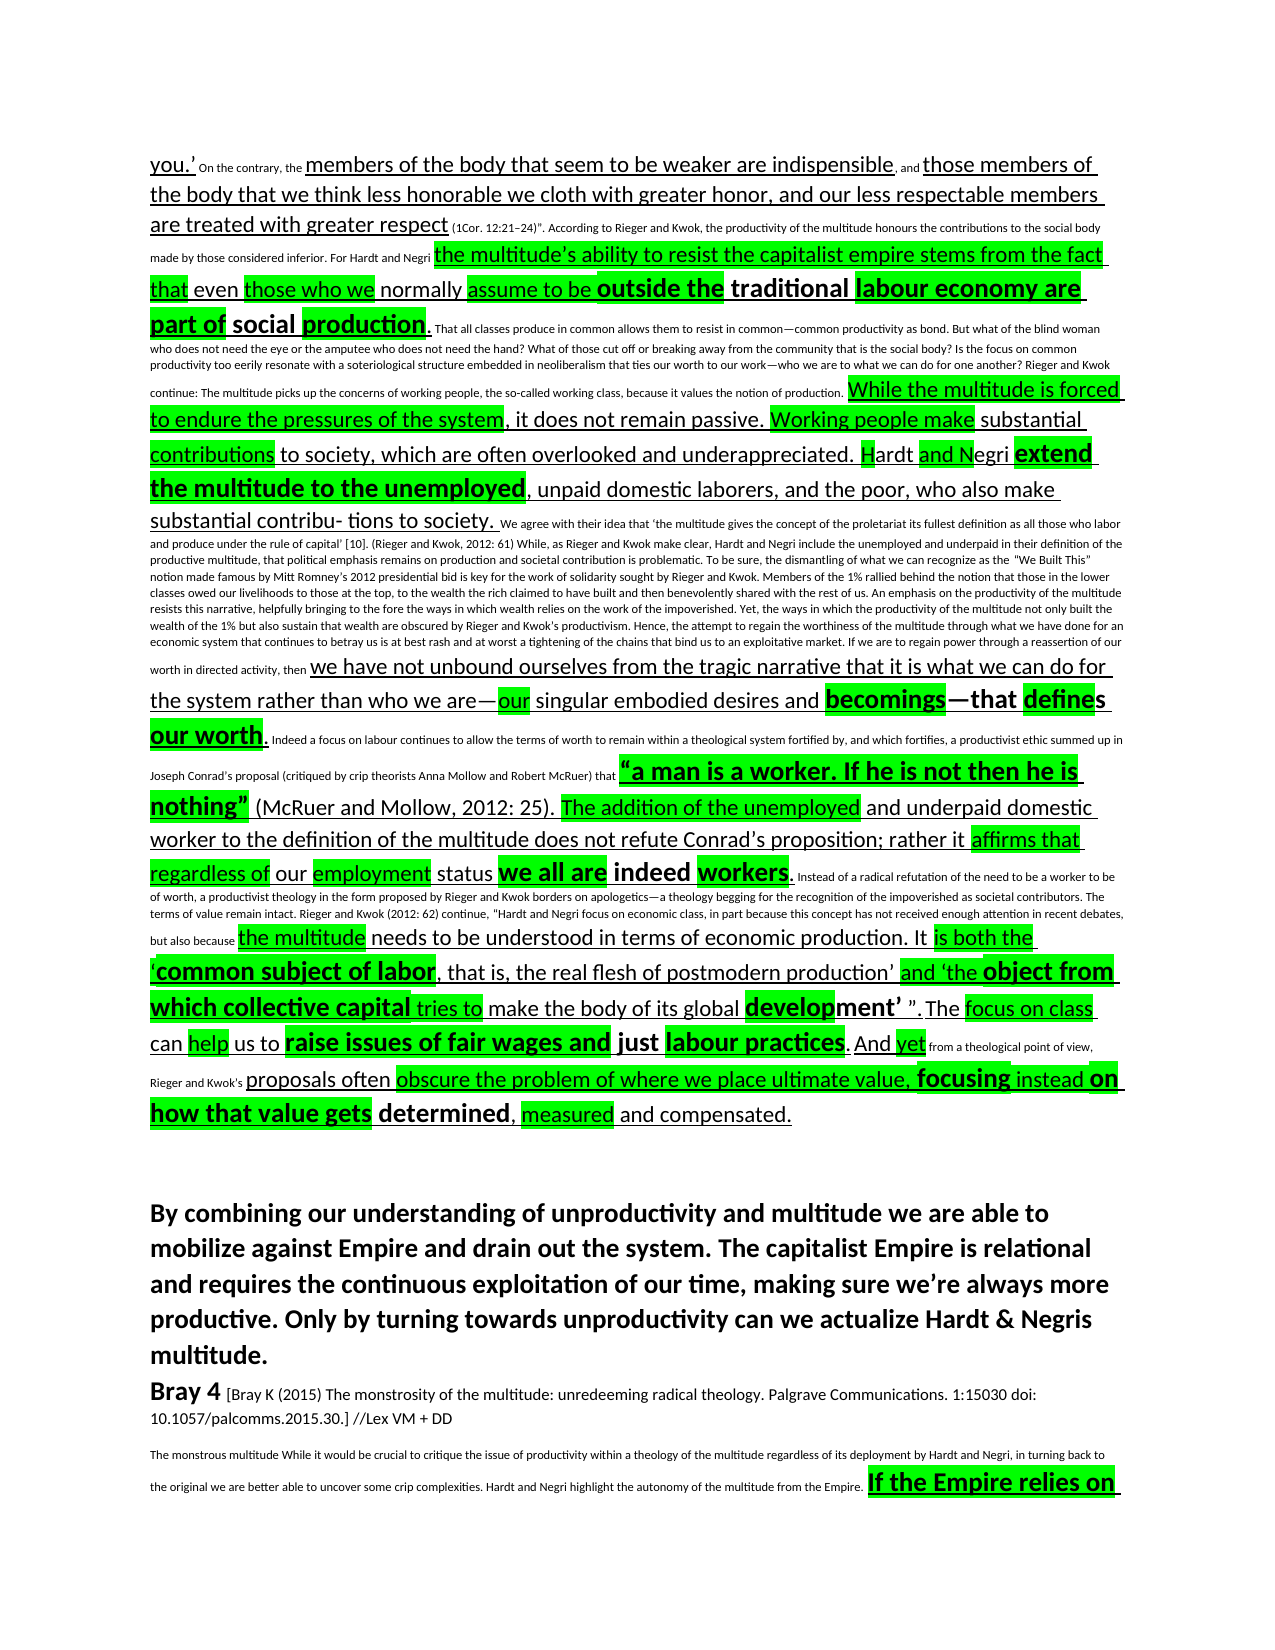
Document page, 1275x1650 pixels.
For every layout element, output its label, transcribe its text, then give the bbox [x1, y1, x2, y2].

subtitle By combining our understanding of unproductivity and multitude we are able to mobilize against Empire and drain out the system. The capitalist Empire is relational and requires the continuous exploitation of our time, making sure we’re always more productive. Only by turning towards unproductivity can we actualize Hardt & Negris multitude. [150, 1196, 1125, 1371]
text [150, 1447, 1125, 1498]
text Bray 4 [Bray K (2015) The monstrosity of the multitude: unredeeming radical theology. Palgrave Communications. 1:15030 doi: 10.1057/palcomms.2015.30.] //Lex VM + DD [150, 1374, 1125, 1429]
